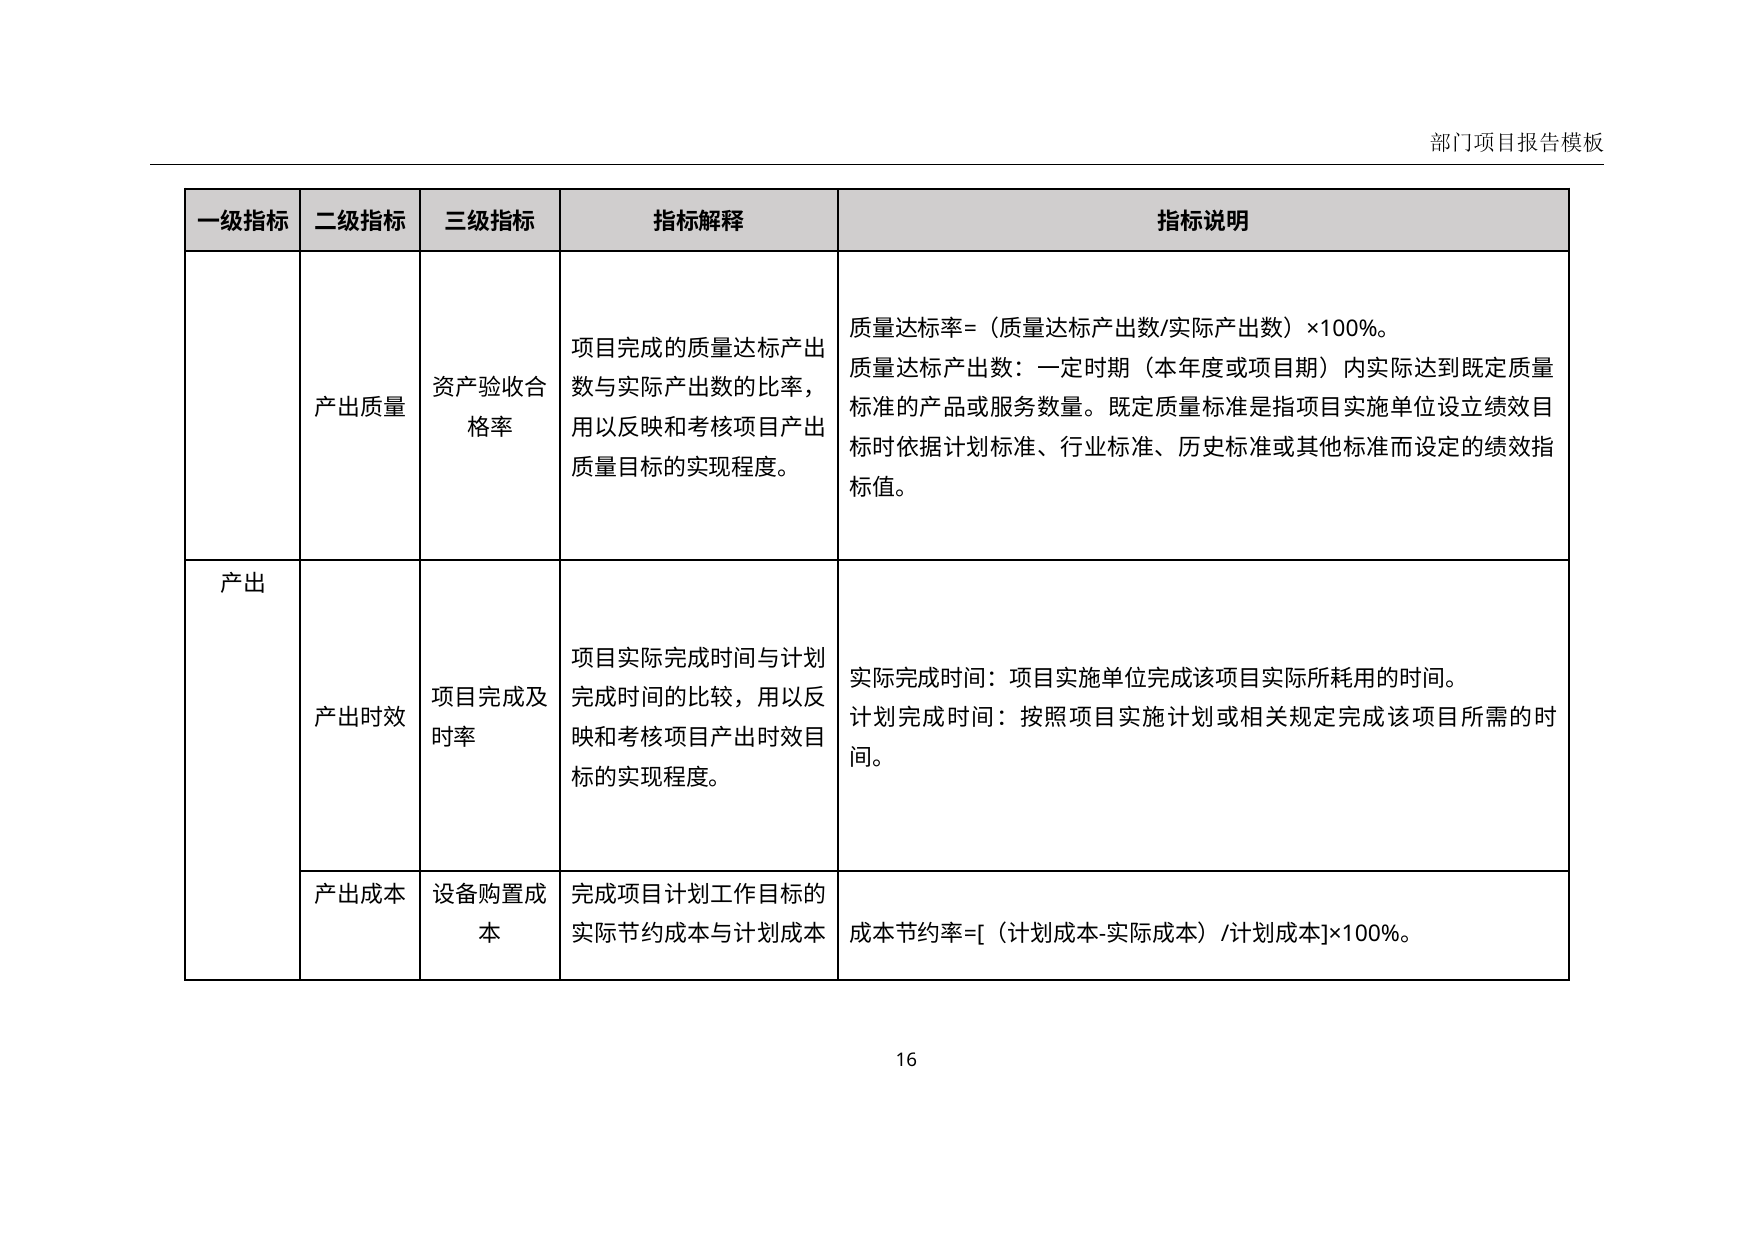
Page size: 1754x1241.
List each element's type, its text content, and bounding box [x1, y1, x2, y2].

table_header 指标解释 [561, 190, 837, 250]
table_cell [839, 872, 1568, 979]
table_cell 项目实际完成时间与计划完成时间的比较，用以反映和考核项目产出时效目标的实现程度。 [561, 561, 837, 870]
table_cell 项目完成的质量达标产出数与实际产出数的比率，用以反映和考核项目产出质量目标的实现程度。 [561, 252, 837, 559]
table_cell 实际完成时间：项目实施单位完成该项目实际所耗用的时间。 计划完成时间：按照项目实施计划或相关规定完成该项目所需的时间。 [839, 561, 1568, 870]
table_cell 设备购置成本 [421, 872, 559, 979]
table_header 三级指标 [421, 190, 559, 250]
table_cell 资产验收合格率 [421, 252, 559, 559]
table_header 指标说明 [839, 190, 1568, 250]
table_cell 项目完成及时率 [421, 561, 559, 870]
table_header 二级指标 [301, 190, 419, 250]
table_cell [561, 872, 837, 979]
table_cell 产出 [186, 561, 299, 979]
table_header 一级指标 [186, 190, 299, 250]
table_cell 产出质量 [301, 252, 419, 559]
table_cell 质量达标率=（质量达标产出数/实际产出数）×100%。 质量达标产出数：一定时期（本年度或项目期）内实际达到既定质量标准的产品或服务数量。既定质量标准是指项目实施单位设立绩效目标时依据计划标准、行业标准、历史标准或其他标准而设定的绩效指标值。 [839, 252, 1568, 559]
table_cell 产出时效 [301, 561, 419, 870]
table_cell 产出成本 [301, 872, 419, 979]
